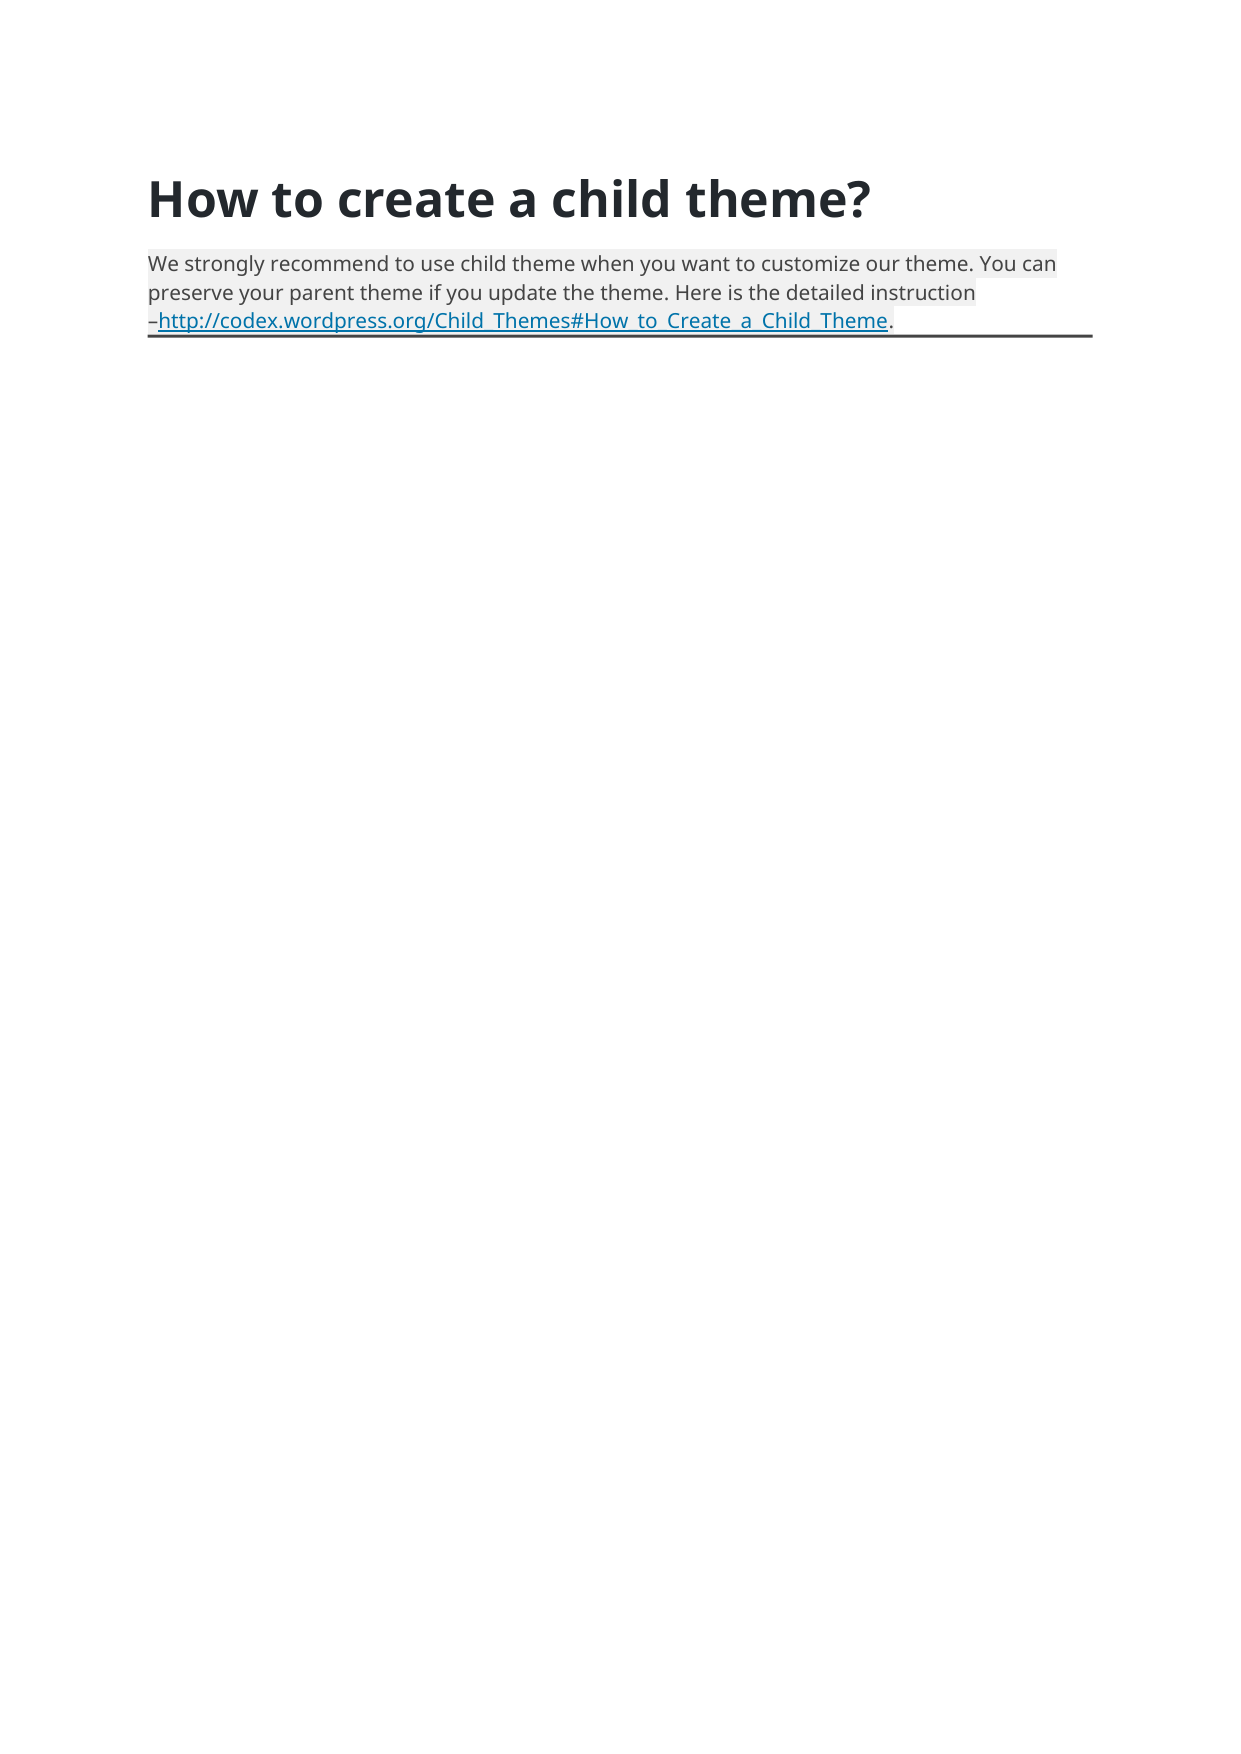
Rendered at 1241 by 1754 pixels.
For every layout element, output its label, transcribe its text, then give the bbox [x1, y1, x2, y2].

text How to create a child theme? [148, 164, 1093, 232]
text We strongly recommend to use child theme when you want to customize our theme. You can preserve your parent theme if you update the theme. Here is the detailed instruction –http://codex.wordpress.org/Child_Themes#How_to_Create_a_Child_Theme. [894, 249, 1093, 334]
